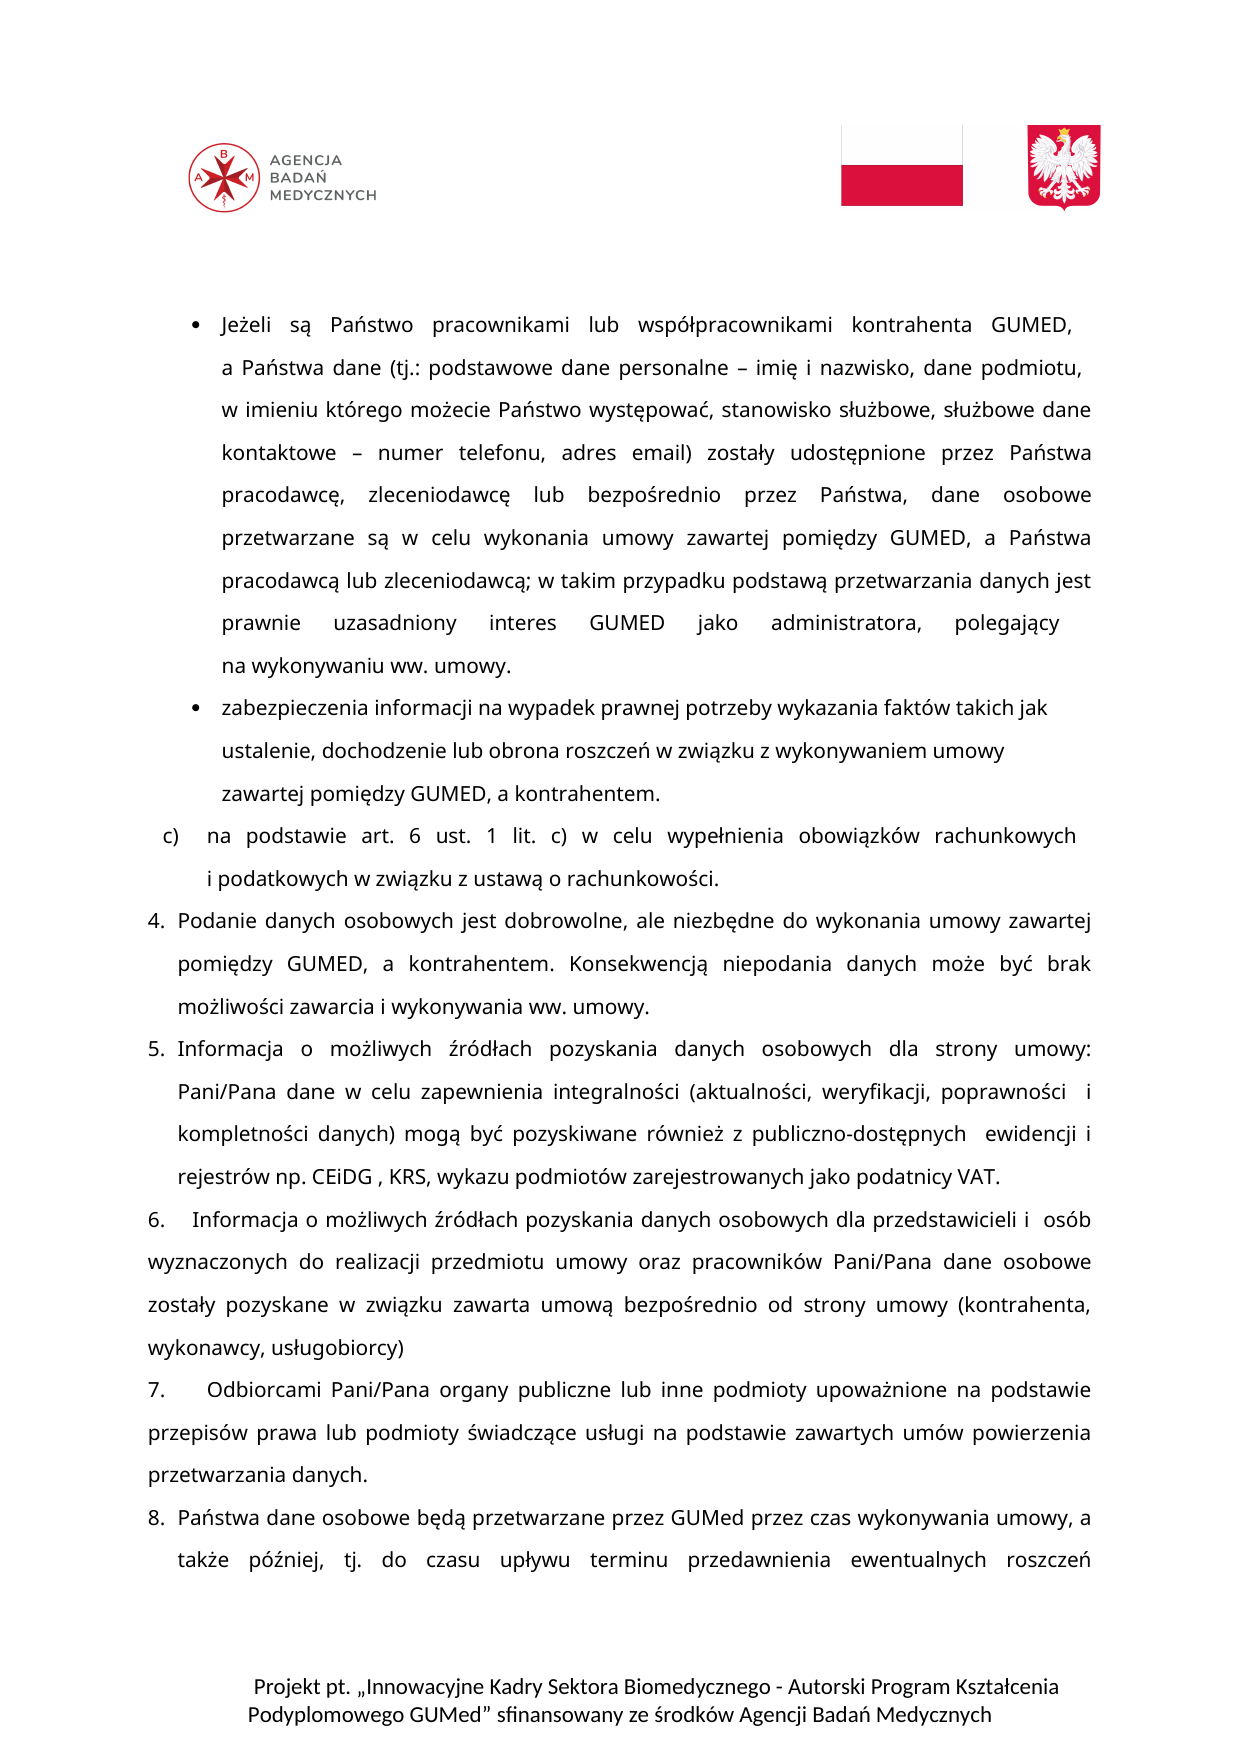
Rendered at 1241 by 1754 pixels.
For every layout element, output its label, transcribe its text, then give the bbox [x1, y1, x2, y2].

picture [841, 125, 1101, 211]
list na podstawie art. 6 ust. 1 lit. c) w celu wypełnienia obowiązków rachunkowych i podatkowych w związku z ustawą o rachunkowości. [162, 821, 1093, 892]
list Podanie danych osobowych jest dobrowolne, ale niezbędne do wykonania umowy zawartej pomiędzy GUMED, a kontrahentem. Konsekwencją niepodania danych może być brak możliwości zawarcia i wykonywania ww. umowy. [148, 907, 1093, 1020]
list Odbiorcami Pani/Pana organy publiczne lub inne podmioty upoważnione na podstawie przepisów prawa lub podmioty świadczące usługi na podstawie zawartych umów powierzenia przetwarzania danych. [148, 1375, 1093, 1489]
picture [178, 124, 384, 232]
list zabezpieczenia informacji na wypadek prawnej potrzeby wykazania faktów takich jak ustalenie, dochodzenie lub obrona roszczeń w związku z wykonywaniem umowy zawartej pomiędzy GUMED, a kontrahentem. [192, 693, 1093, 807]
list Jeżeli są Państwo pracownikami lub współpracownikami kontrahenta GUMED, a Państwa dane (tj.: podstawowe dane personalne – imię i nazwisko, dane podmiotu, w imieniu którego możecie Państwo występować, stanowisko służbowe, służbowe dane kontaktowe – numer telefonu, adres email) zostały udostępnione przez Państwa pracodawcę, zleceniodawcę lub bezpośrednio przez Państwa, dane osobowe przetwarzane są w celu wykonania umowy zawartej pomiędzy GUMED, a Państwa pracodawcą lub zleceniodawcą; w takim przypadku podstawą przetwarzania danych jest prawnie uzasadniony interes GUMED jako administratora, polegający na wykonywaniu ww. umowy. [192, 310, 1093, 679]
list Informacja o możliwych źródłach pozyskania danych osobowych dla strony umowy: Pani/Pana dane w celu zapewnienia integralności (aktualności, weryfikacji, poprawności i kompletności danych) mogą być pozyskiwane również z publiczno-dostępnych ewidencji i rejestrów np. CEiDG , KRS, wykazu podmiotów zarejestrowanych jako podatnicy VAT. [148, 1034, 1093, 1191]
list Informacja o możliwych źródłach pozyskania danych osobowych dla przedstawicieli i osób wyznaczonych do realizacji przedmiotu umowy oraz pracowników Pani/Pana dane osobowe zostały pozyskane w związku zawarta umową bezpośrednio od strony umowy (kontrahenta, wykonawcy, usługobiorcy) [148, 1205, 1093, 1361]
